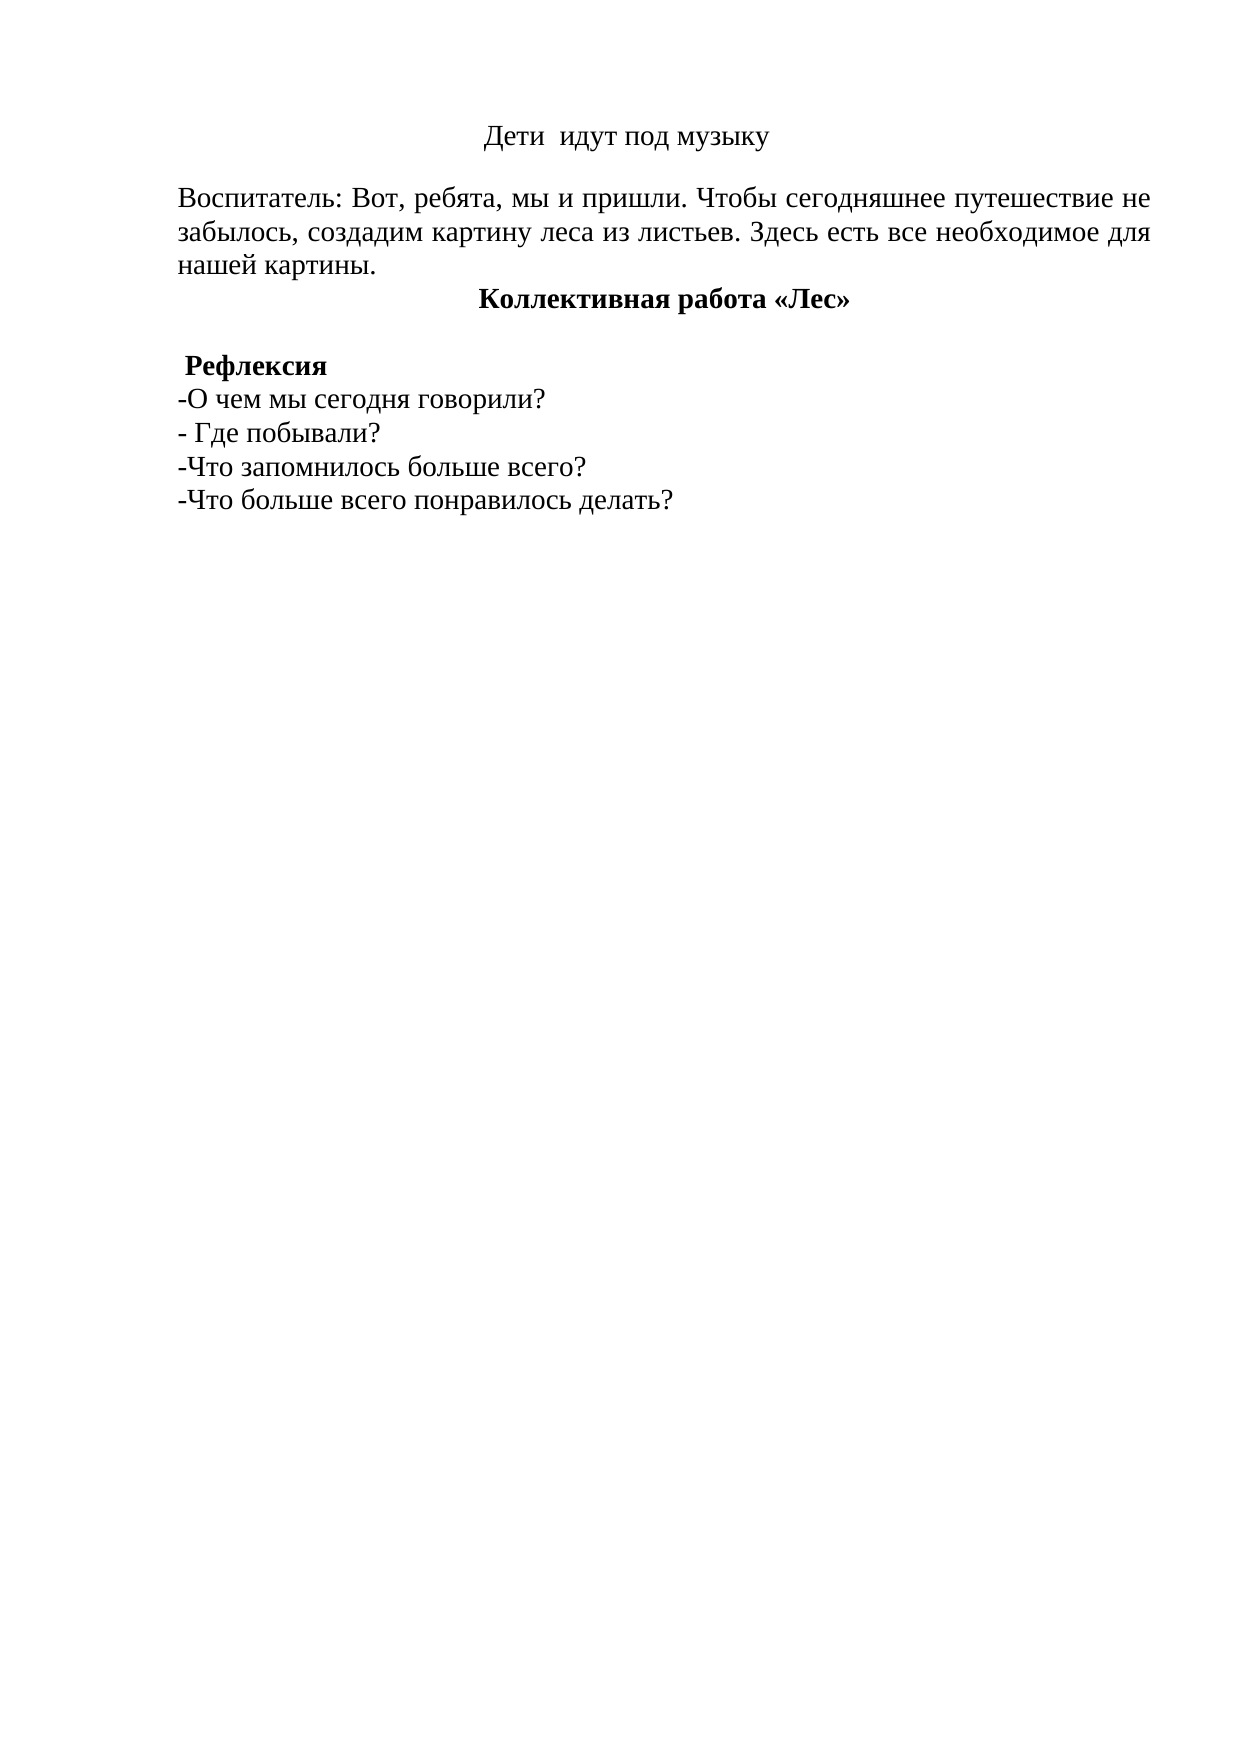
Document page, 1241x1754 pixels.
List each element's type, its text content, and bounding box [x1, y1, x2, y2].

text Дети идут под музыку [177, 118, 1152, 152]
text - Где побывали? [177, 415, 1152, 449]
text -О чем мы сегодня говорили? [177, 382, 1152, 415]
text Воспитатель: Вот, ребята, мы и пришли. Чтобы сегодняшнее путешествие не забылось, создадим картину леса из листьев. Здесь есть все необходимое для нашей картины. [177, 180, 1152, 281]
text Коллективная работа «Лес» [177, 281, 1152, 314]
text -Что больше всего понравилось делать? [177, 482, 1152, 516]
text -Что запомнилось больше всего? [177, 449, 1152, 482]
text Рефлексия [177, 348, 1152, 382]
